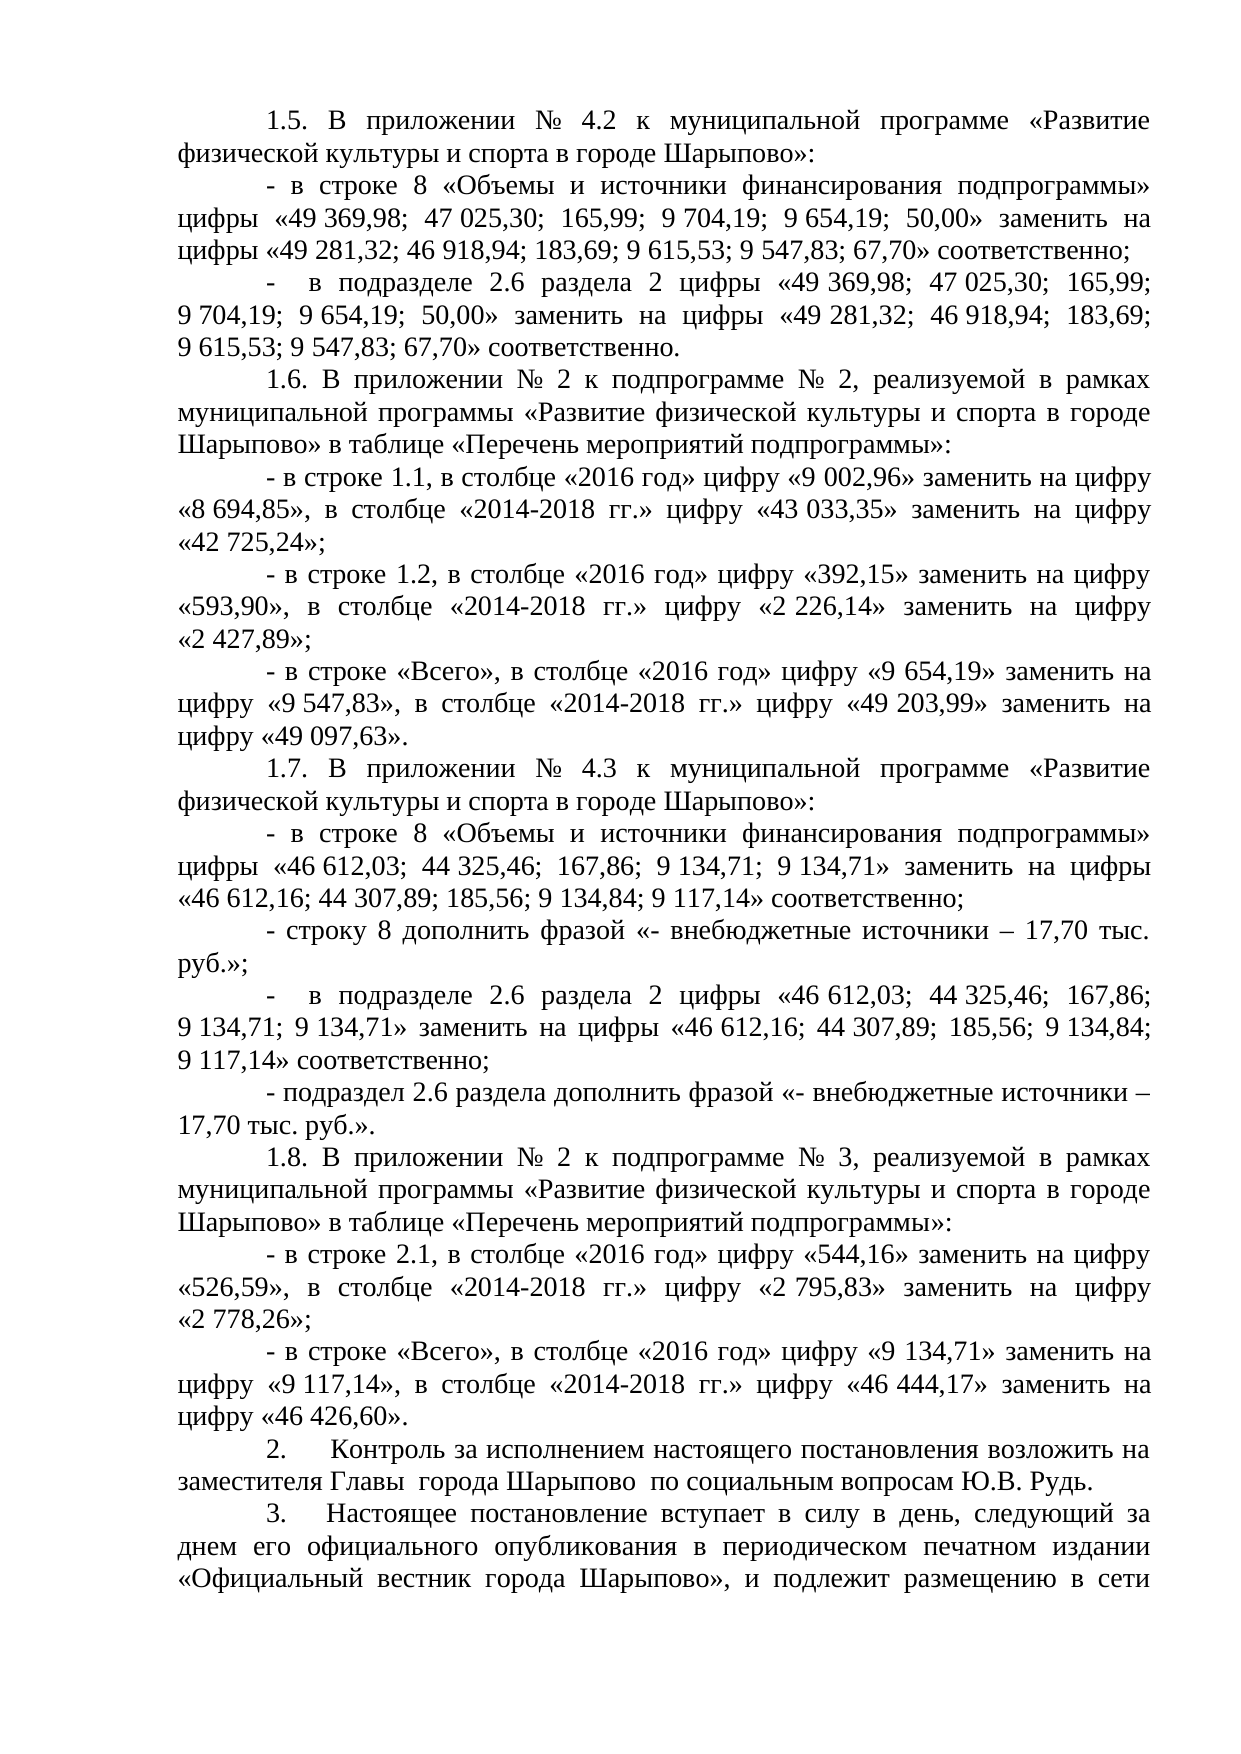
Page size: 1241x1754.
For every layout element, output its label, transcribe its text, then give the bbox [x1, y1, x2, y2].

list - в строке 2.1, в столбце «2016 год» цифру «544,16» заменить на цифру «526,59», в столбце «2014-2018 гг.» цифру «2 795,83» заменить на цифру «2 778,26»; [177, 1237, 1152, 1334]
list - в строке 8 «Объемы и источники финансирования подпрограммы» цифры «49 369,98; 47 025,30; 165,99; 9 704,19; 9 654,19; 50,00» заменить на цифры «49 281,32; 46 918,94; 183,69; 9 615,53; 9 547,83; 67,70» соответственно; [177, 168, 1152, 265]
text 1.7. В приложении № 4.3 к муниципальной программе «Развитие физической культуры и спорта в городе Шарыпово»: [177, 751, 1152, 816]
text 1.8. В приложении № 2 к подпрограмме № 3, реализуемой в рамках муниципальной программы «Развитие физической культуры и спорта в городе Шарыпово» в таблице «Перечень мероприятий подпрограммы»: [177, 1140, 1152, 1237]
list 1.6. В приложении № 2 к подпрограмме № 2, реализуемой в рамках муниципальной программы «Развитие физической культуры и спорта в городе Шарыпово» в таблице «Перечень мероприятий подпрограммы»: [177, 363, 1152, 460]
text 1.5. В приложении № 4.2 к муниципальной программе «Развитие физической культуры и спорта в городе Шарыпово»: [177, 103, 1152, 168]
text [177, 1496, 1152, 1594]
list - в строке 1.2, в столбце «2016 год» цифру «392,15» заменить на цифру «593,90», в столбце «2014-2018 гг.» цифру «2 226,14» заменить на цифру «2 427,89»; [177, 557, 1152, 654]
list - подраздел 2.6 раздела дополнить фразой «- внебюджетные источники – 17,70 тыс. руб.». [177, 1075, 1152, 1140]
list - в строке «Всего», в столбце «2016 год» цифру «9 654,19» заменить на цифру «9 547,83», в столбце «2014-2018 гг.» цифру «49 203,99» заменить на цифру «49 097,63». [177, 654, 1152, 751]
list - строку 8 дополнить фразой «- внебюджетные источники – 17,70 тыс. руб.»; [177, 913, 1152, 978]
list - в подразделе 2.6 раздела 2 цифры «49 369,98; 47 025,30; 165,99; 9 704,19; 9 654,19; 50,00» заменить на цифры «49 281,32; 46 918,94; 183,69; 9 615,53; 9 547,83; 67,70» соответственно. [177, 265, 1152, 363]
text 2. Контроль за исполнением настоящего постановления возложить на заместителя Главы города Шарыпово по социальным вопросам Ю.В. Рудь. [177, 1432, 1152, 1496]
list - в подразделе 2.6 раздела 2 цифры «46 612,03; 44 325,46; 167,86; 9 134,71; 9 134,71» заменить на цифры «46 612,16; 44 307,89; 185,56; 9 134,84; 9 117,14» соответственно; [177, 978, 1152, 1075]
list - в строке «Всего», в столбце «2016 год» цифру «9 134,71» заменить на цифру «9 117,14», в столбце «2014-2018 гг.» цифру «46 444,17» заменить на цифру «46 426,60». [177, 1334, 1152, 1432]
list - в строке 1.1, в столбце «2016 год» цифру «9 002,96» заменить на цифру «8 694,85», в столбце «2014-2018 гг.» цифру «43 033,35» заменить на цифру «42 725,24»; [177, 460, 1152, 557]
list - в строке 8 «Объемы и источники финансирования подпрограммы» цифры «46 612,03; 44 325,46; 167,86; 9 134,71; 9 134,71» заменить на цифры «46 612,16; 44 307,89; 185,56; 9 134,84; 9 117,14» соответственно; [177, 816, 1152, 913]
